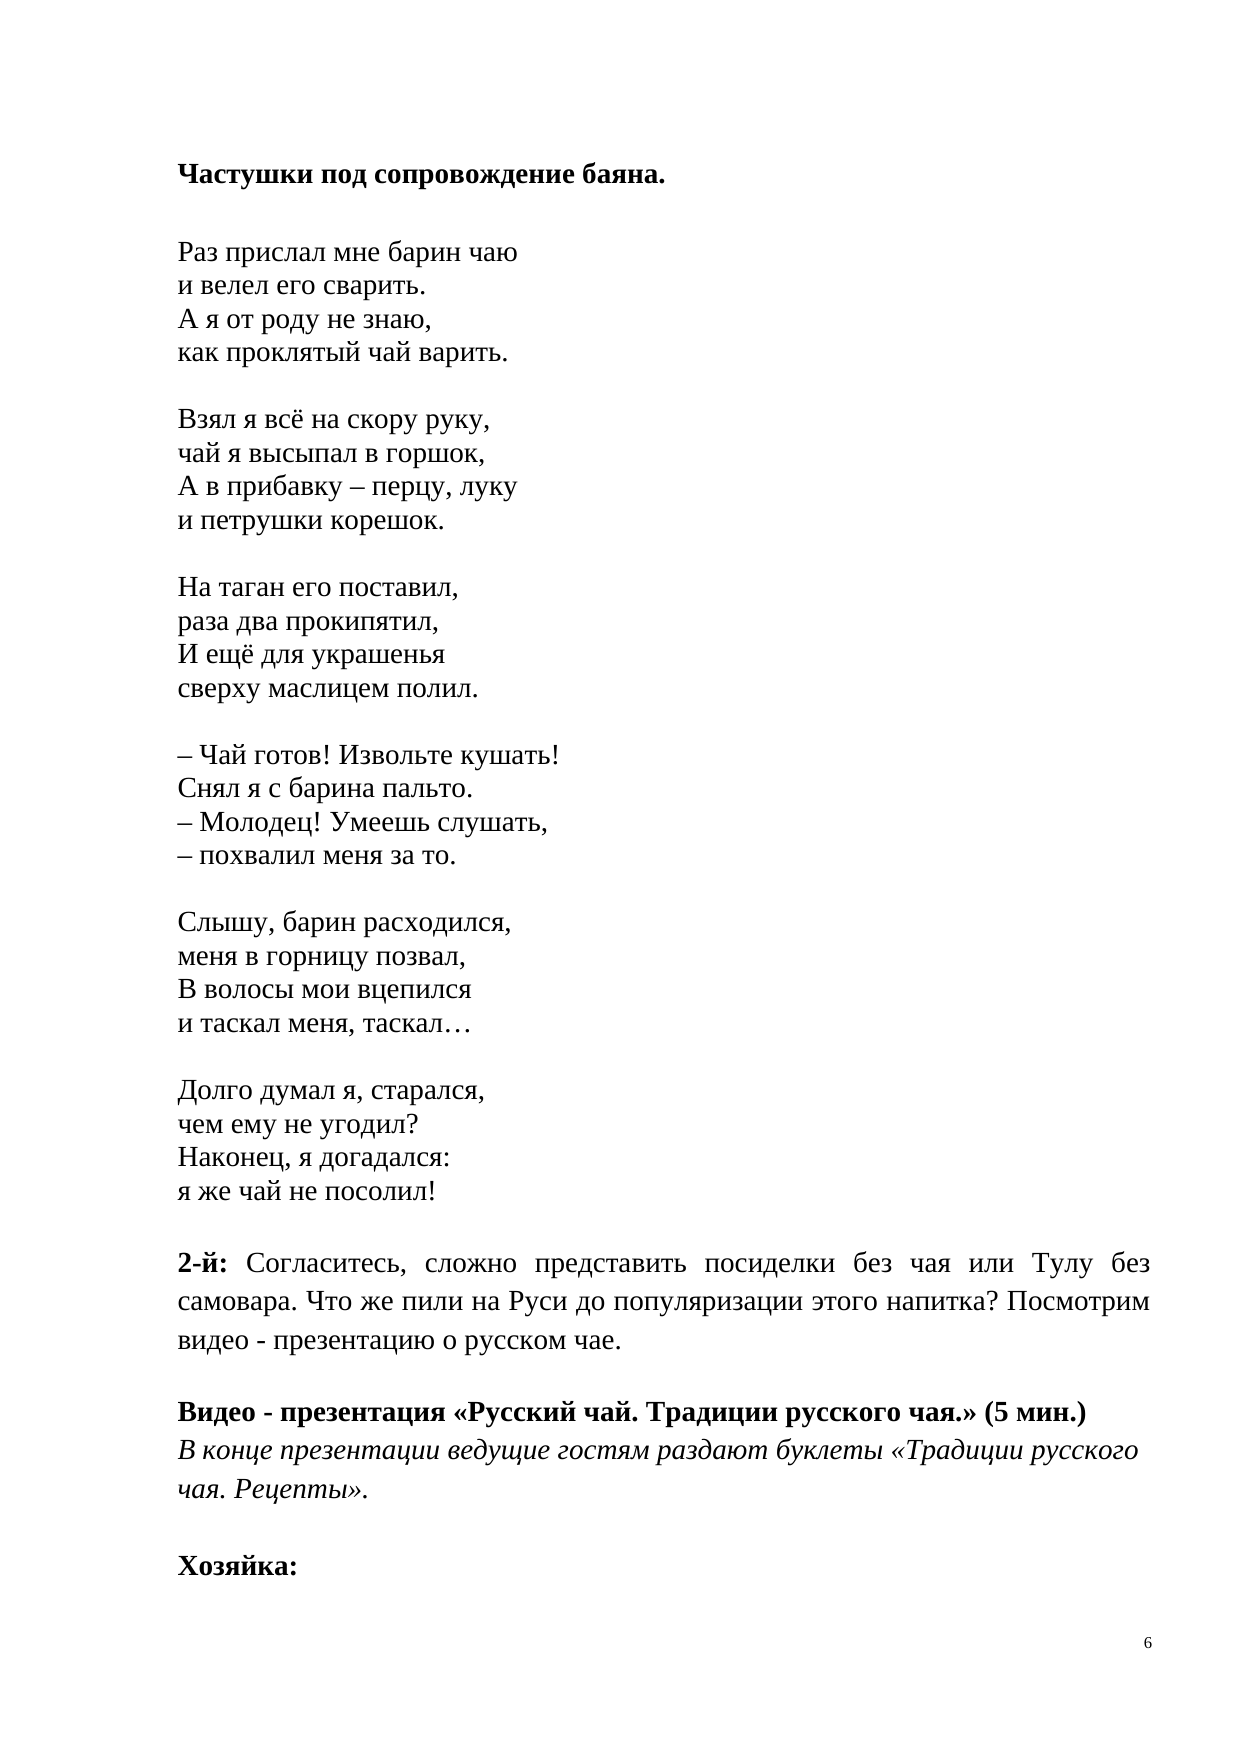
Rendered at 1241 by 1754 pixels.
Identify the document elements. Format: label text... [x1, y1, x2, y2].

text Видео - презентация «Русский чай. Традиции русского чая.» (5 мин.) [177, 1394, 1152, 1427]
text – похвалил меня за то. [177, 837, 1152, 871]
text В конце презентации ведущие гостям раздают буклеты «Традиции русского чая. Рецепты». [177, 1432, 1152, 1504]
text А я от роду не знаю, [177, 301, 1152, 334]
text 2-й: Согласитесь, сложно представить посиделки без чая или Тулу без самовара. Что же пили на Руси до популяризации этого напитка? Посмотрим видео - презентацию о русском чае. [177, 1245, 1152, 1356]
text В волосы мои вцепился [177, 972, 1152, 1005]
text и велел его сварить. [177, 267, 1152, 301]
text раза два прокипятил, [177, 603, 1152, 636]
text А в прибавку – перцу, луку [177, 468, 1152, 502]
text сверху маслицем полил. [177, 670, 1152, 703]
text Наконец, я догадался: [177, 1139, 1152, 1173]
text Снял я с барина пальто. [177, 770, 1152, 804]
text На таган его поставил, [177, 569, 1152, 603]
text меня в горницу позвал, [177, 938, 1152, 972]
text Хозяйка: [177, 1548, 1152, 1581]
text как проклятый чай варить. [177, 334, 1152, 368]
text – Молодец! Умеешь слушать, [177, 804, 1152, 837]
text чем ему не угодил? [177, 1106, 1152, 1139]
text Долго думал я, старался, [177, 1072, 1152, 1106]
text Взял я всё на скору руку, [177, 401, 1152, 435]
text – Чай готов! Извольте кушать! [177, 737, 1152, 770]
text я же чай не посолил! [177, 1173, 1152, 1206]
text Частушки под сопровождение баяна. [177, 157, 1152, 190]
text Раз прислал мне барин чаю [177, 234, 1152, 267]
text Слышу, барин расходился, [177, 904, 1152, 938]
text чай я высыпал в горшок, [177, 435, 1152, 468]
text И ещё для украшенья [177, 636, 1152, 670]
text и петрушки корешок. [177, 502, 1152, 536]
text и таскал меня, таскал… [177, 1005, 1152, 1039]
